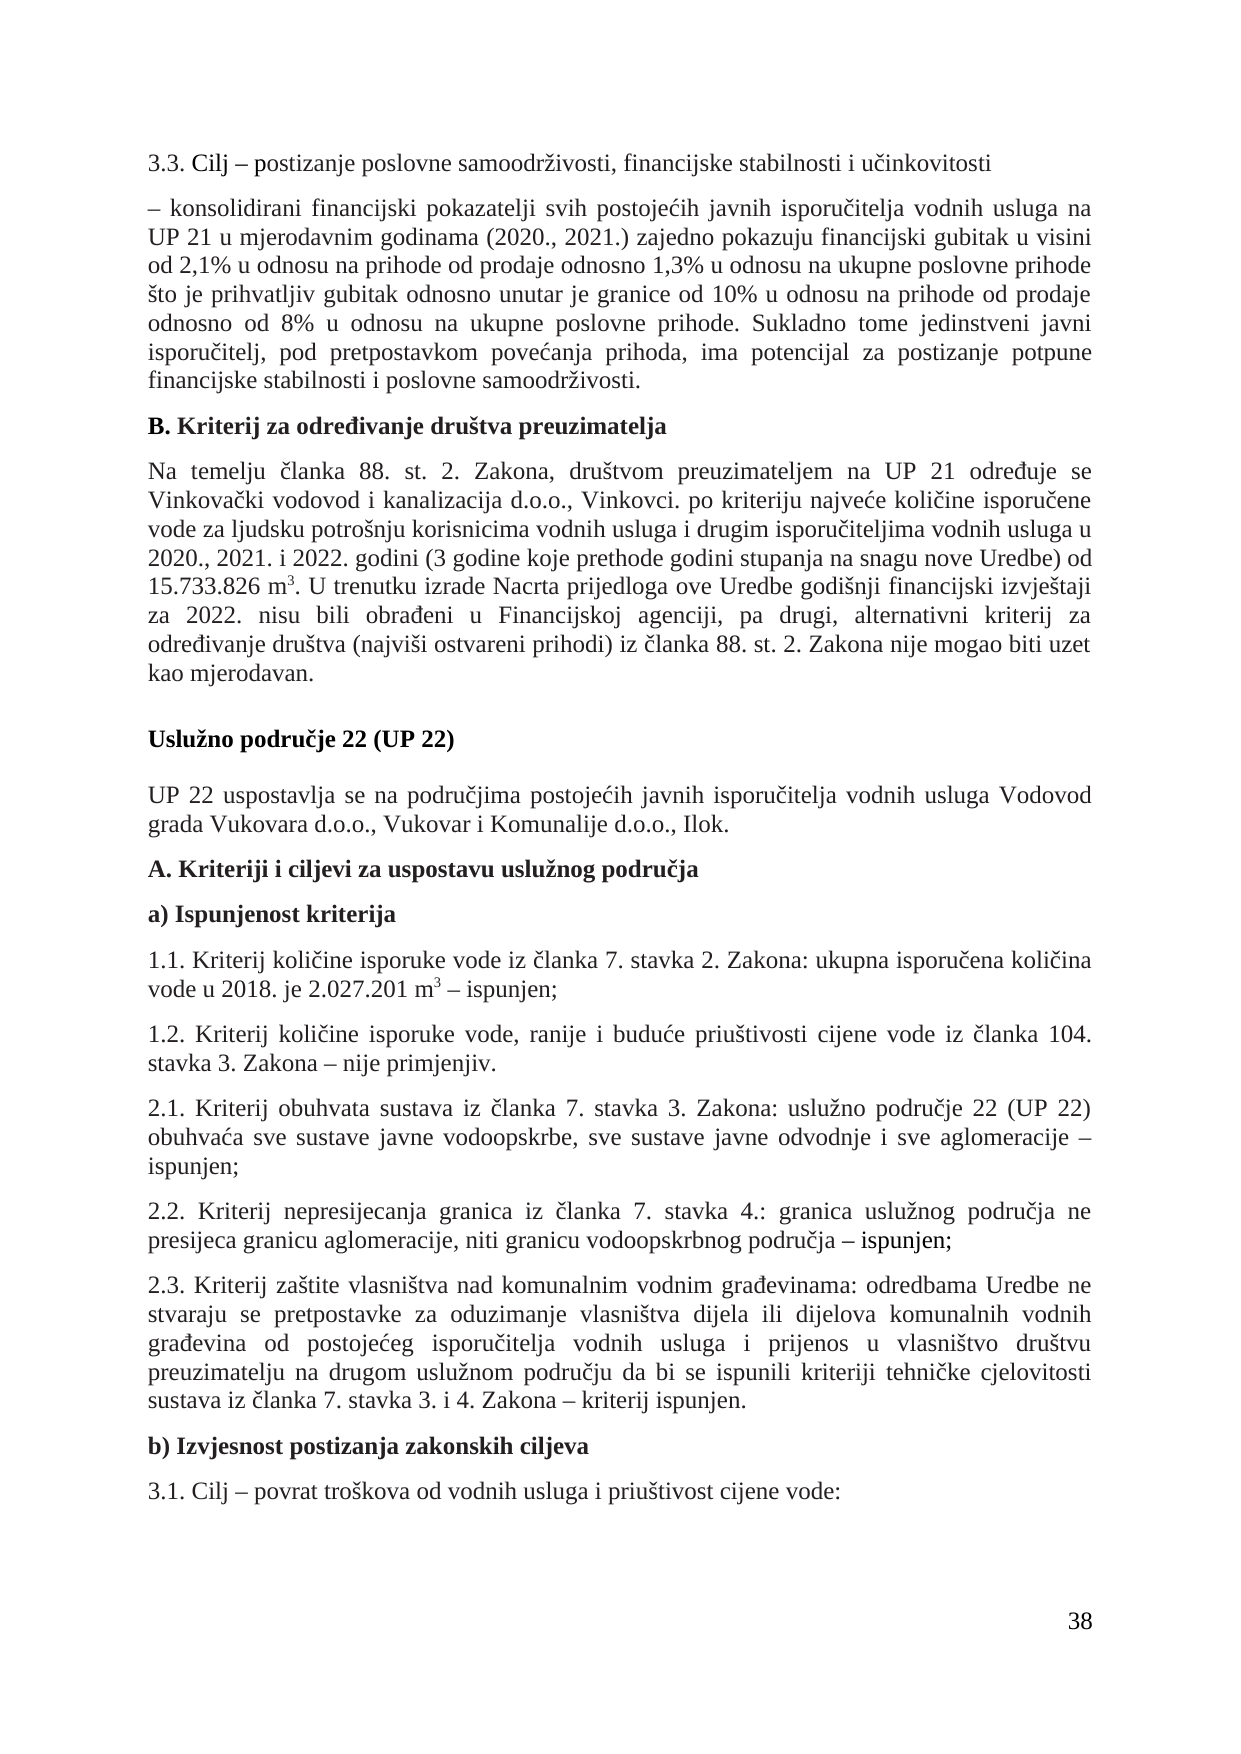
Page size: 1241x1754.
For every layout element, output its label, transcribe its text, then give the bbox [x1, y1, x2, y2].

text 2.3. Kriterij zaštite vlasništva nad komunalnim vodnim građevinama: odredbama Uredbe ne stvaraju se pretpostavke za oduzimanje vlasništva dijela ili dijelova komunalnih vodnih građevina od postojećeg isporučitelja vodnih usluga i prijenos u vlasništvo društvu preuzimatelju na drugom uslužnom području da bi se ispunili kriteriji tehničke cjelovitosti sustava iz članka 7. stavka 3. i 4. Zakona – kriterij ispunjen. [148, 1270, 1093, 1414]
text UP 22 uspostavlja se na područjima postojećih javnih isporučitelja vodnih usluga Vodovod grada Vukovara d.o.o., Vukovar i Komunalije d.o.o., Ilok. [148, 780, 1093, 837]
text Uslužno područje 22 (UP 22) [148, 724, 1093, 753]
text 3.3. Cilj – postizanje poslovne samoodrživosti, financijske stabilnosti i učinkovitosti [148, 148, 1093, 176]
text a) Ispunjenost kriterija [148, 899, 1093, 928]
text 3.1. Cilj – povrat troškova od vodnih usluga i priuštivost cijene vode: [148, 1476, 1093, 1505]
text B. Kriterij za određivanje društva preuzimatelja [148, 411, 1093, 440]
text 1.1. Kriterij količine isporuke vode iz članka 7. stavka 2. Zakona: ukupna isporučena količina vode u 2018. je 2.027.201 m3 – ispunjen; [148, 945, 1093, 1002]
text 1.2. Kriterij količine isporuke vode, ranije i buduće priuštivosti cijene vode iz članka 104. stavka 3. Zakona – nije primjenjiv. [148, 1019, 1093, 1077]
text 2.1. Kriterij obuhvata sustava iz članka 7. stavka 3. Zakona: uslužno područje 22 (UP 22) obuhvaća sve sustave javne vodoopskrbe, sve sustave javne odvodnje i sve aglomeracije – ispunjen; [148, 1093, 1093, 1179]
text b) Izvjesnost postizanja zakonskih ciljeva [148, 1431, 1093, 1459]
text Na temelju članka 88. st. 2. Zakona, društvom preuzimateljem na UP 21 određuje se Vinkovački vodovod i kanalizacija d.o.o., Vinkovci. po kriteriju najveće količine isporučene vode za ljudsku potrošnju korisnicima vodnih usluga i drugim isporučiteljima vodnih usluga u 2020., 2021. i 2022. godini (3 godine koje prethode godini stupanja na snagu nove Uredbe) od 15.733.826 m3. U trenutku izrade Nacrta prijedloga ove Uredbe godišnji financijski izvještaji za 2022. nisu bili obrađeni u Financijskoj agenciji, pa drugi, alternativni kriterij za određivanje društva (najviši ostvareni prihodi) iz članka 88. st. 2. Zakona nije mogao biti uzet kao mjerodavan. [148, 456, 1093, 686]
text 2.2. Kriterij nepresijecanja granica iz članka 7. stavka 4.: granica uslužnog područja ne presijeca granicu aglomeracije, niti granicu vodoopskrbnog područja – ispunjen; [148, 1196, 1093, 1254]
text A. Kriteriji i ciljevi za uspostavu uslužnog područja [148, 854, 1093, 883]
text – konsolidirani financijski pokazatelji svih postojećih javnih isporučitelja vodnih usluga na UP 21 u mjerodavnim godinama (2020., 2021.) zajedno pokazuju financijski gubitak u visini od 2,1% u odnosu na prihode od prodaje odnosno 1,3% u odnosu na ukupne poslovne prihode što je prihvatljiv gubitak odnosno unutar je granice od 10% u odnosu na prihode od prodaje odnosno od 8% u odnosu na ukupne poslovne prihode. Sukladno tome jedinstveni javni isporučitelj, pod pretpostavkom povećanja prihoda, ima potencijal za postizanje potpune financijske stabilnosti i poslovne samoodrživosti. [148, 193, 1093, 394]
